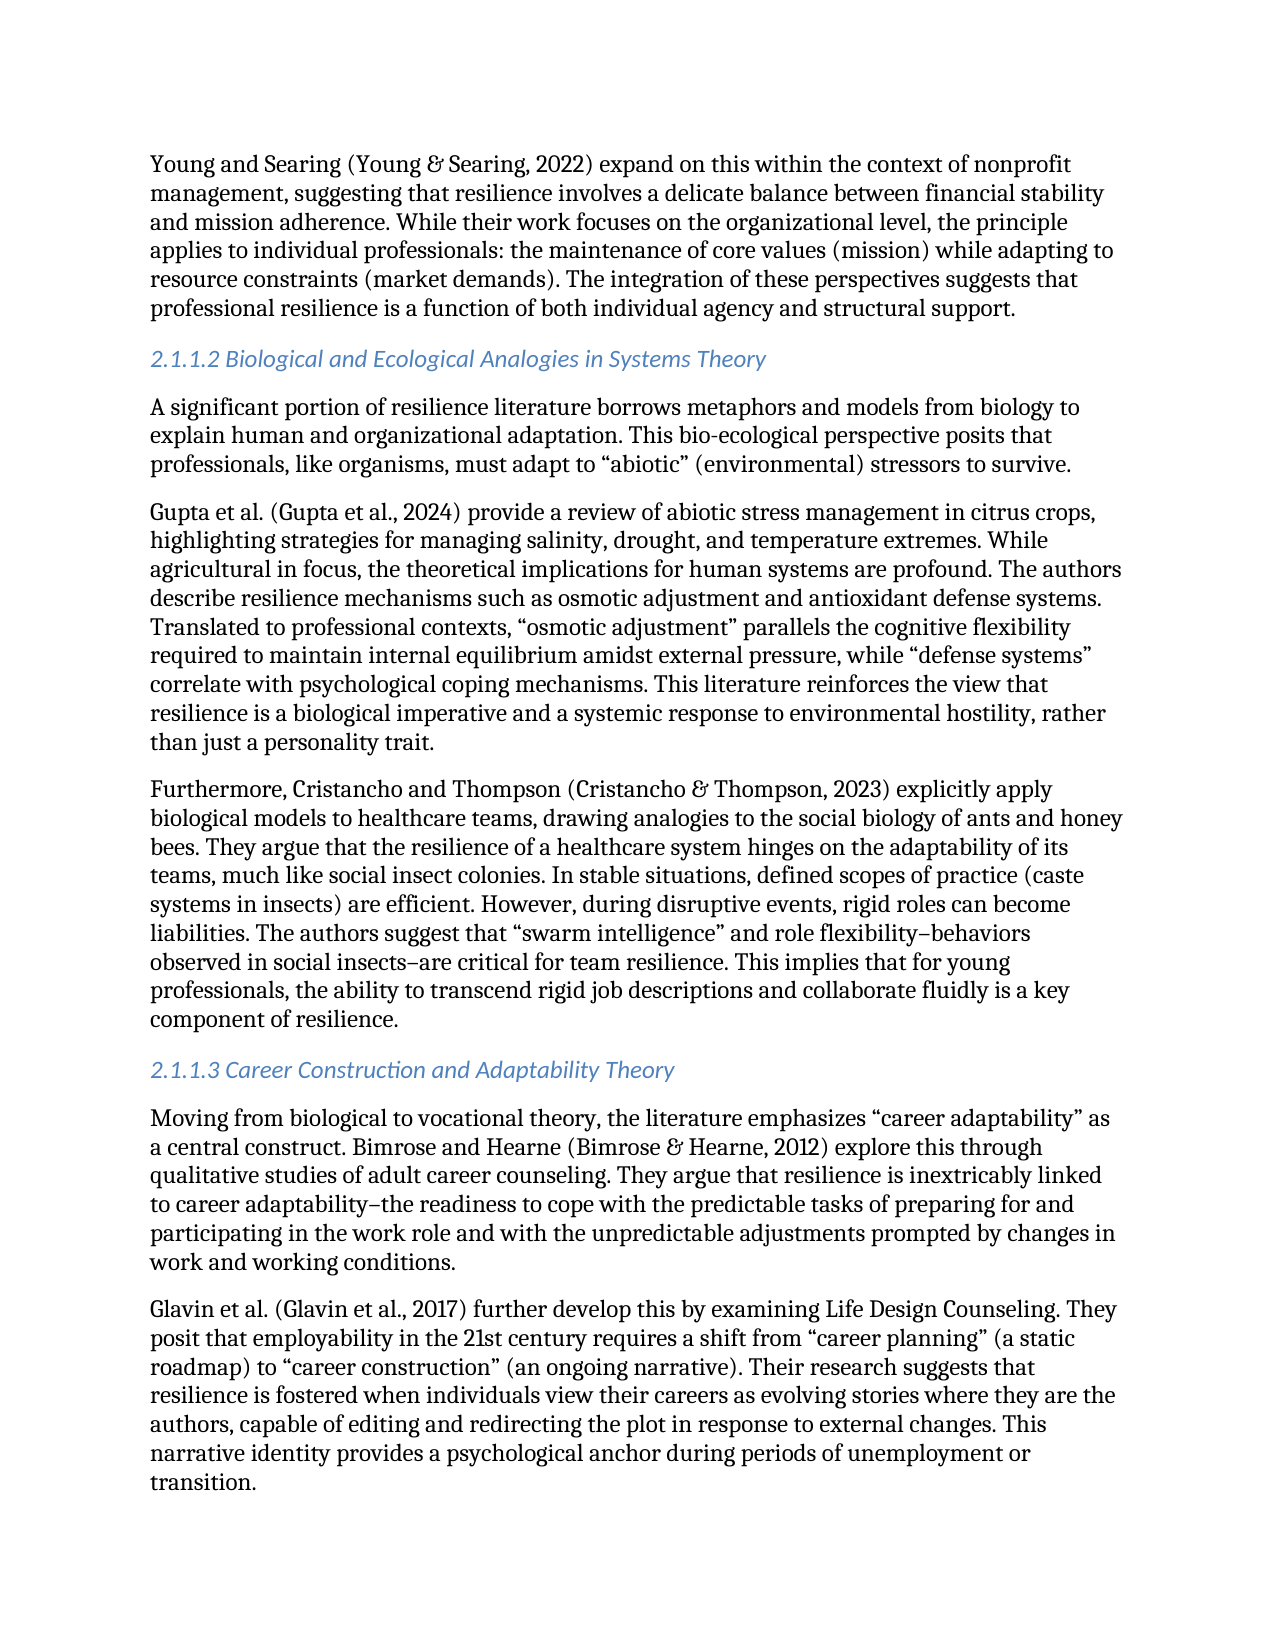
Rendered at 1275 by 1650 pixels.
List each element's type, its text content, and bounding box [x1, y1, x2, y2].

text Young and Searing (Young & Searing, 2022) expand on this within the context of nonprofit management, suggesting that resilience involves a delicate balance between financial stability and mission adherence. While their work focuses on the organizational level, the principle applies to individual professionals: the maintenance of core values (mission) while adapting to resource constraints (market demands). The integration of these perspectives suggests that professional resilience is a function of both individual agency and structural support. [150, 150, 1125, 322]
text Glavin et al. (Glavin et al., 2017) further develop this by examining Life Design Counseling. They posit that employability in the 21st century requires a shift from “career planning” (a static roadmap) to “career construction” (an ongoing narrative). Their research suggests that resilience is fostered when individuals view their careers as evolving stories where they are the authors, capable of editing and redirecting the plot in response to external changes. This narrative identity provides a psychological anchor during periods of unemployment or transition. [150, 1295, 1125, 1496]
text A significant portion of resilience literature borrows metaphors and models from biology to explain human and organizational adaptation. This bio-ecological perspective posits that professionals, like organisms, must adapt to “abiotic” (environmental) stressors to survive. [150, 393, 1125, 479]
text Furthermore, Cristancho and Thompson (Cristancho & Thompson, 2023) explicitly apply biological models to healthcare teams, drawing analogies to the social biology of ants and honey bees. They argue that the resilience of a healthcare system hinges on the adaptability of its teams, much like social insect colonies. In stable situations, defined scopes of practice (caste systems in insects) are efficient. However, during disruptive events, rigid roles can become liabilities. The authors suggest that “swarm intelligence” and role flexibility–behaviors observed in social insects–are critical for team resilience. This implies that for young professionals, the ability to transcend rigid job descriptions and collaborate fluidly is a key component of resilience. [150, 775, 1125, 1034]
text Moving from biological to vocational theory, the literature emphasizes “career adaptability” as a central construct. Bimrose and Hearne (Bimrose & Hearne, 2012) explore this through qualitative studies of adult career counseling. They argue that resilience is inextricably linked to career adaptability–the readiness to cope with the predictable tasks of preparing for and participating in the work role and with the unpredictable adjustments prompted by changes in work and working conditions. [150, 1104, 1125, 1276]
subtitle 2.1.1.3 Career Construction and Adaptability Theory [150, 1055, 1125, 1085]
text Gupta et al. (Gupta et al., 2024) provide a review of abiotic stress management in citrus crops, highlighting strategies for managing salinity, drought, and temperature extremes. While agricultural in focus, the theoretical implications for human systems are profound. The authors describe resilience mechanisms such as osmotic adjustment and antioxidant defense systems. Translated to professional contexts, “osmotic adjustment” parallels the cognitive flexibility required to maintain internal equilibrium amidst external pressure, while “defense systems” correlate with psychological coping mechanisms. This literature reinforces the view that resilience is a biological imperative and a systemic response to environmental hostility, rather than just a personality trait. [150, 498, 1125, 756]
subtitle 2.1.1.2 Biological and Ecological Analogies in Systems Theory [150, 343, 1125, 374]
